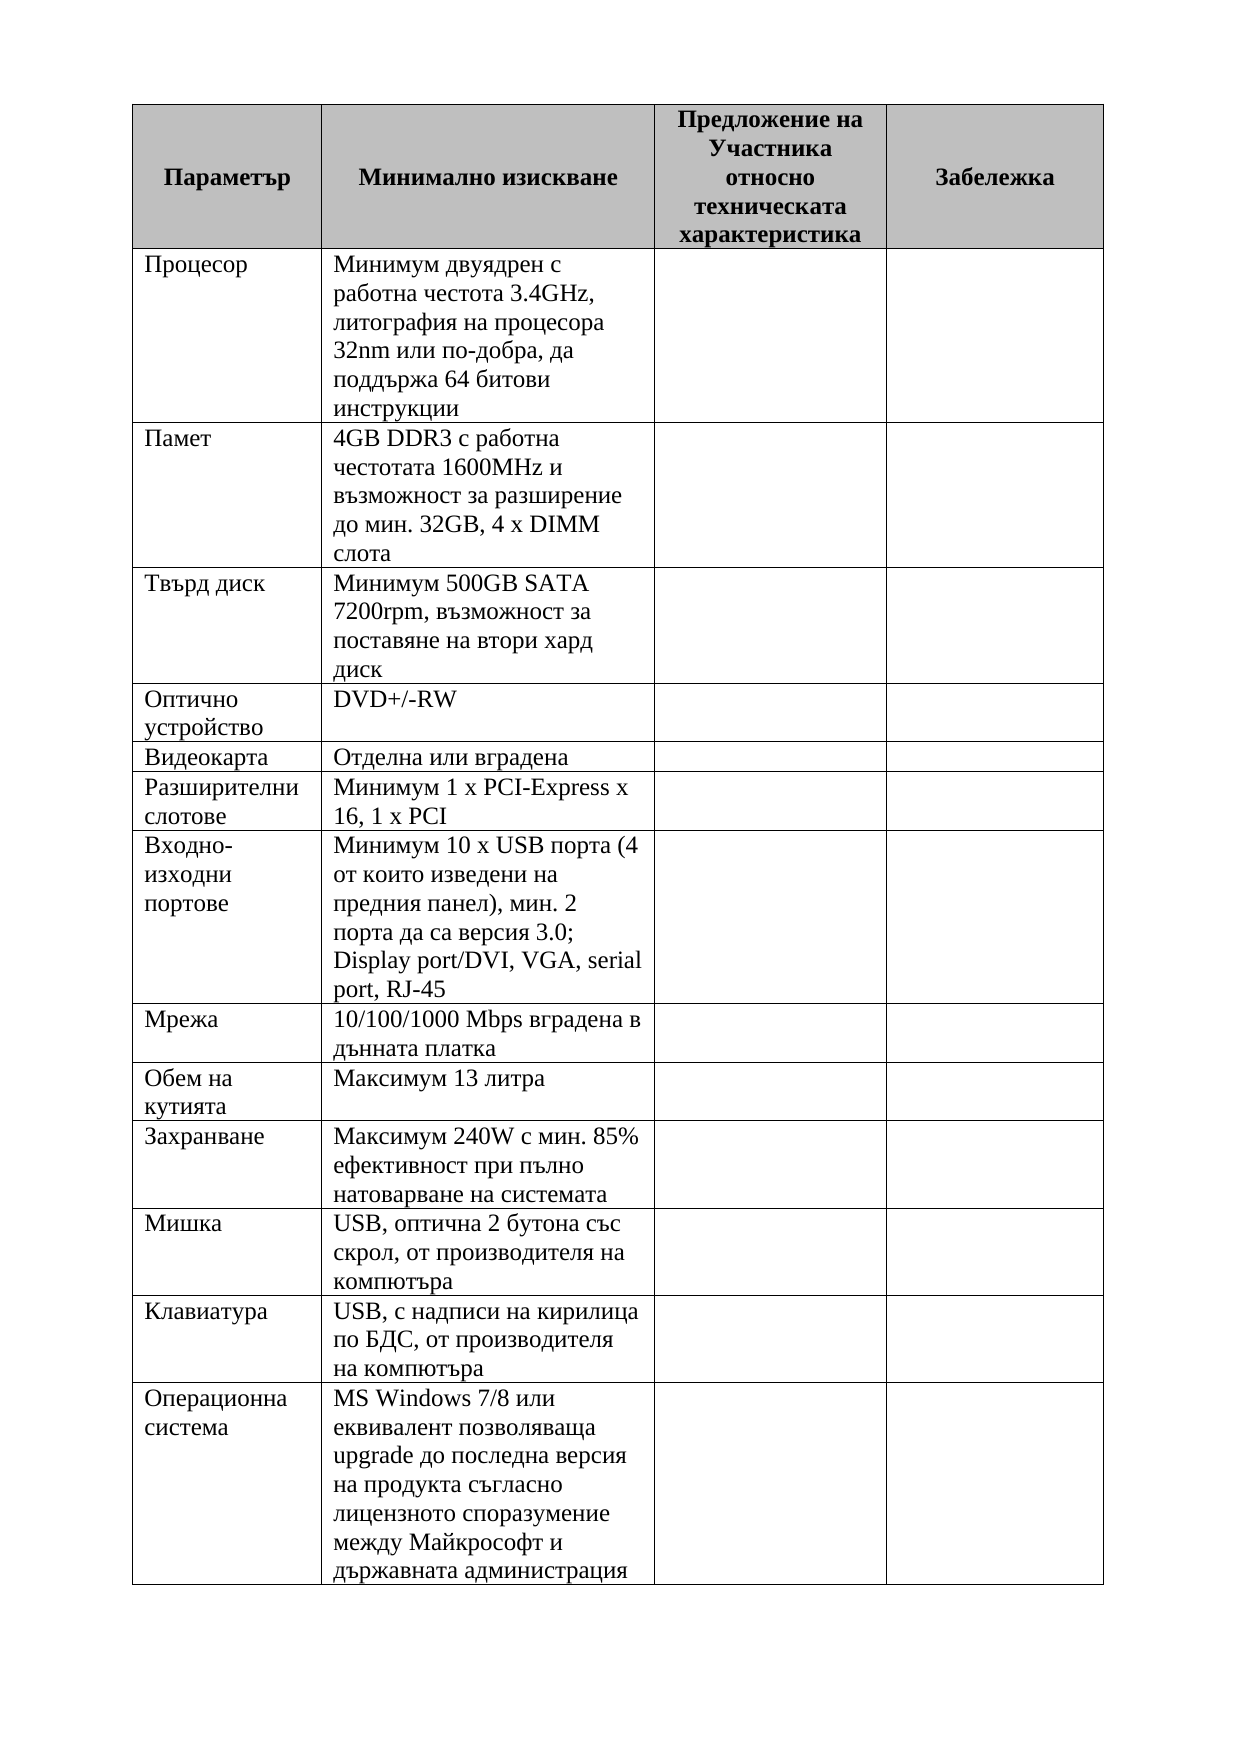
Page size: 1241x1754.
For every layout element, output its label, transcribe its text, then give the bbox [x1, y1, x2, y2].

table_cell Захранване [133, 1121, 321, 1207]
table_header Параметър [133, 105, 321, 248]
table_cell [887, 1209, 1103, 1295]
table_cell [887, 831, 1103, 1003]
table_cell [655, 1004, 886, 1062]
table_cell Минимум 10 х USB порта (4 от които изведени на предния панел), мин. 2 порта да са версия 3.0; Display port/DVI, VGA, serial port, RJ-45 [322, 831, 654, 1003]
table_cell [655, 684, 886, 741]
table_cell Оптично устройство [133, 684, 321, 741]
table_cell [887, 249, 1103, 422]
table_cell [887, 1296, 1103, 1382]
table_cell [655, 772, 886, 829]
table_cell Памет [133, 423, 321, 567]
table_cell Мрежа [133, 1004, 321, 1062]
table_cell Процесор [133, 249, 321, 422]
table_cell [887, 568, 1103, 683]
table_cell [322, 1383, 654, 1584]
table_cell [655, 742, 886, 771]
table_cell Минимум 1 x PCI-Express x 16, 1 x PCI [322, 772, 654, 829]
table_cell [887, 423, 1103, 567]
table_cell Клавиатура [133, 1296, 321, 1382]
table_cell Видеокарта [133, 742, 321, 771]
table_cell Входно-изходни портове [133, 831, 321, 1003]
table_cell Операционна система [133, 1383, 321, 1584]
table_header Минимално изискване [322, 105, 654, 248]
table_cell Мишка [133, 1209, 321, 1295]
table_cell Максимум 13 литра [322, 1063, 654, 1120]
table_cell [887, 1063, 1103, 1120]
table_cell Разширителни слотове [133, 772, 321, 829]
table_cell Минимум двуядрен с работна честота 3.4GHz, литография на процесора 32nm или по-добра, да поддържа 64 битови инструкции [322, 249, 654, 422]
table_cell Минимум 500GB SATA 7200rpm, възможност за поставяне на втори хард диск [322, 568, 654, 683]
table_cell DVD+/-RW [322, 684, 654, 741]
table_cell [655, 249, 886, 422]
table_cell [655, 1383, 886, 1584]
table_cell [655, 568, 886, 683]
table_cell [887, 684, 1103, 741]
table_cell [887, 742, 1103, 771]
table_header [655, 105, 886, 248]
table_cell [887, 1383, 1103, 1584]
table_cell [887, 1121, 1103, 1207]
table_cell Отделна или вградена [322, 742, 654, 771]
table_cell [887, 772, 1103, 829]
table_cell Максимум 240W с мин. 85% ефективност при пълно натоварване на системата [322, 1121, 654, 1207]
table_cell [655, 1209, 886, 1295]
table_cell [655, 1296, 886, 1382]
table_cell [655, 1121, 886, 1207]
table_cell USB, оптична 2 бутона със скрол, от производителя на компютъра [322, 1209, 654, 1295]
table_cell [655, 1063, 886, 1120]
table_cell Твърд диск [133, 568, 321, 683]
table_cell Обем на кутията [133, 1063, 321, 1120]
table_cell USB, с надписи на кирилица по БДС, от производителя на компютъра [322, 1296, 654, 1382]
table_cell [655, 831, 886, 1003]
table_cell [887, 1004, 1103, 1062]
table_cell 4GB DDR3 с работна честотата 1600MHz и възможност за разширение до мин. 32GB, 4 х DIMM слота [322, 423, 654, 567]
table_cell [655, 423, 886, 567]
table_header Забележка [887, 105, 1103, 248]
table_cell 10/100/1000 Mbps вградена в дънната платка [322, 1004, 654, 1062]
